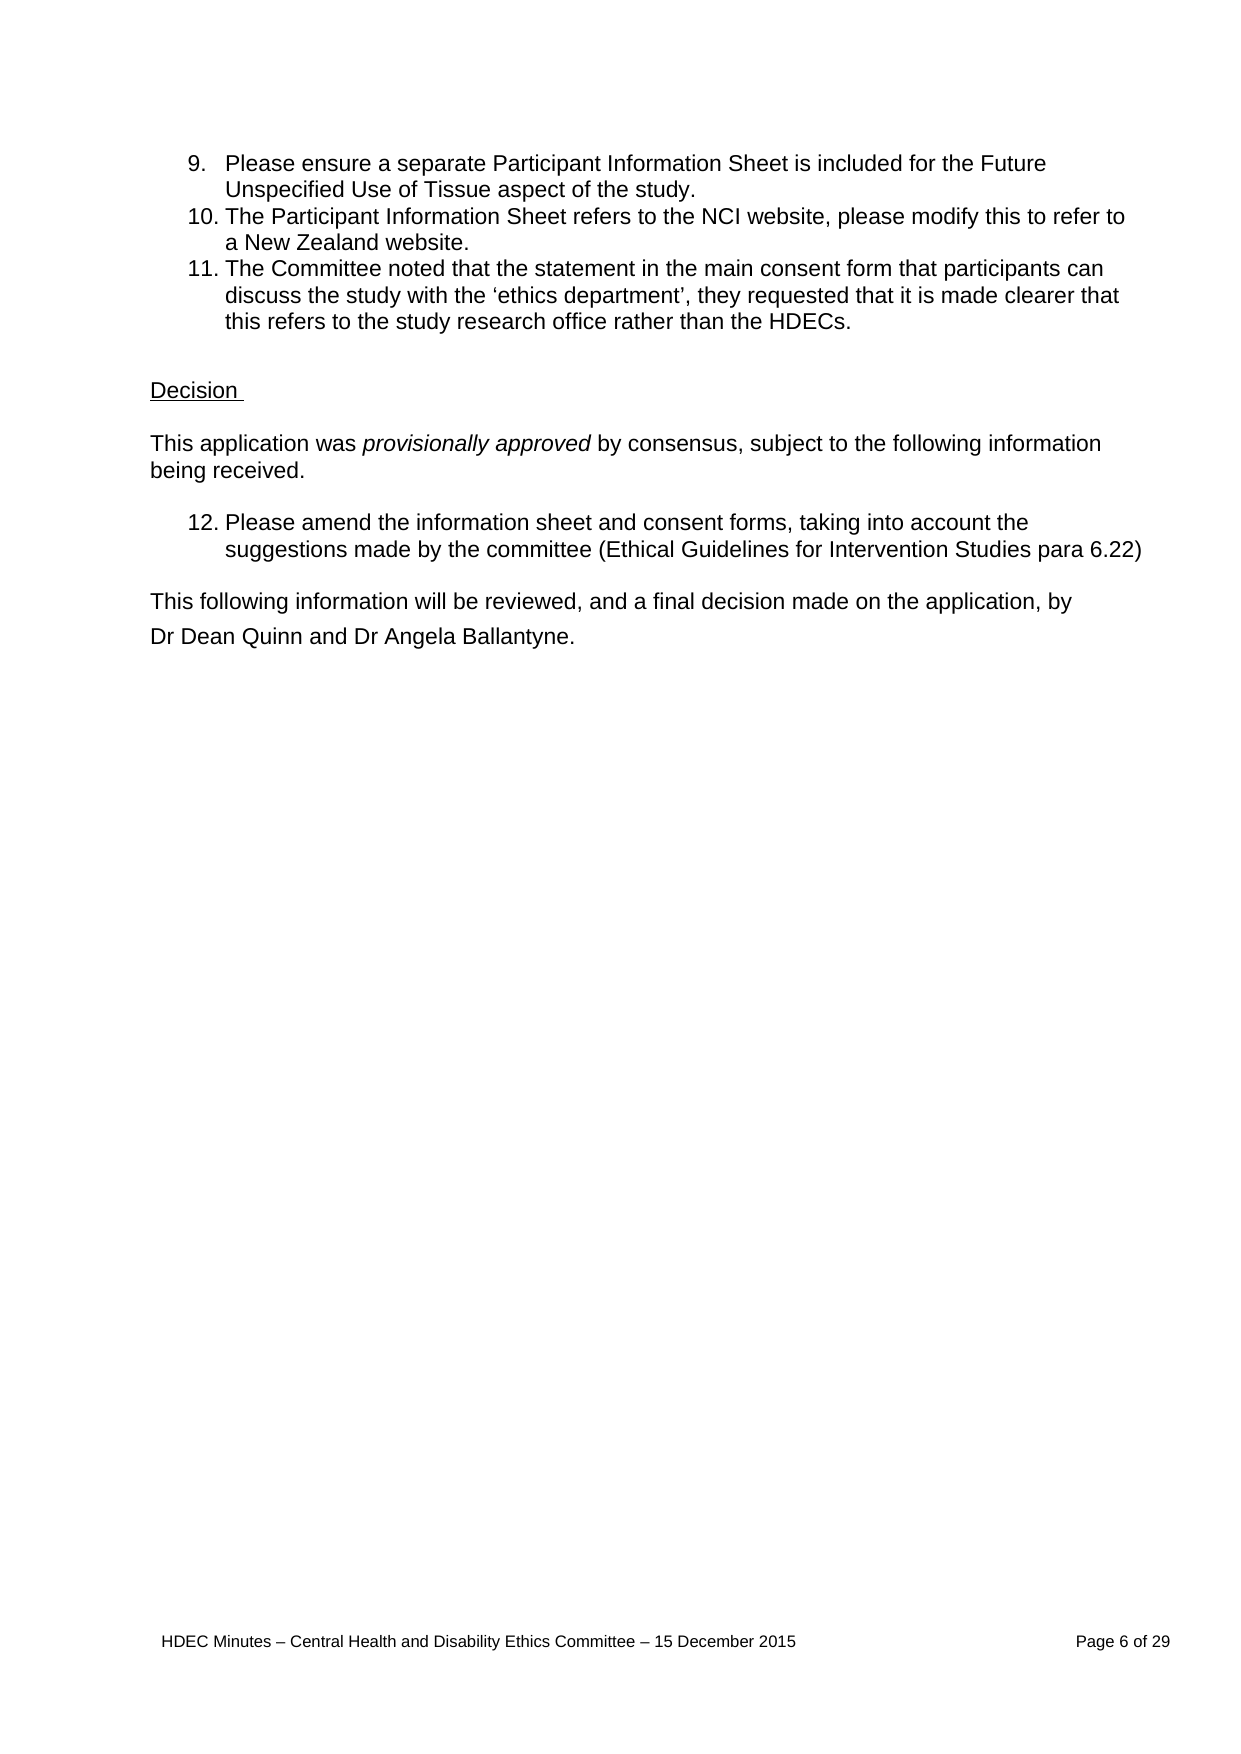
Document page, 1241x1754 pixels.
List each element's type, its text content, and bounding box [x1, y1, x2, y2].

list The Committee noted that the statement in the main consent form that participants can discuss the study with the ‘ethics department’, they requested that it is made clearer that this refers to the study research office rather than the HDECs. [187, 255, 1144, 334]
list The Participant Information Sheet refers to the NCI website, please modify this to refer to a New Zealand website. [187, 203, 1144, 255]
text This following information will be reviewed, and a final decision made on the application, by [150, 588, 1144, 615]
text Decision [150, 377, 1144, 404]
list Please ensure a separate Participant Information Sheet is included for the Future Unspecified Use of Tissue aspect of the study. [187, 150, 1144, 203]
text This application was provisionally approved by consensus, subject to the following information being received. [150, 430, 1144, 483]
text Dr Dean Quinn and Dr Angela Ballantyne. [150, 623, 1144, 649]
list Please amend the information sheet and consent forms, taking into account the suggestions made by the committee (Ethical Guidelines for Intervention Studies para 6.22) [187, 509, 1144, 562]
